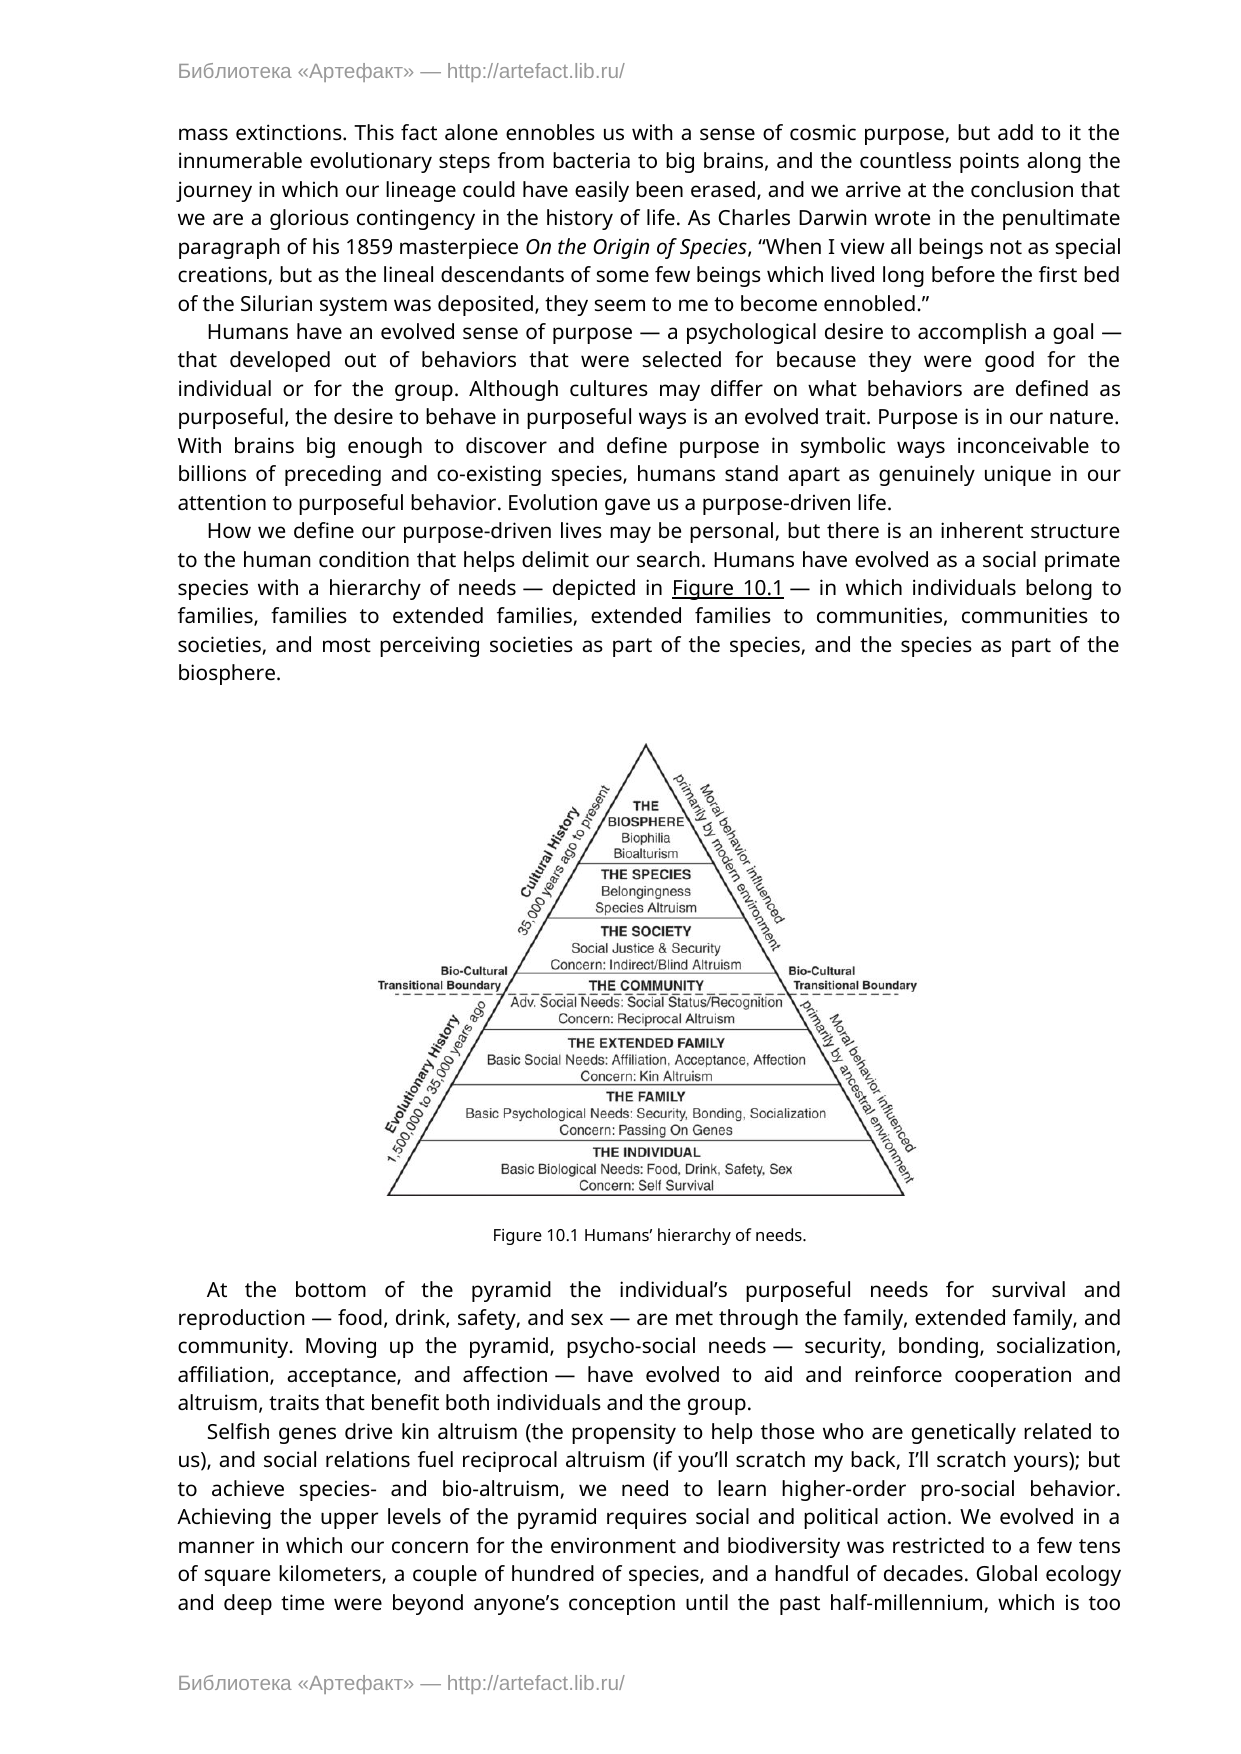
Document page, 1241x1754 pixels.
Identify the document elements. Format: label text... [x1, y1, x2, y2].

text How we define our purpose-driven lives may be personal, but there is an inherent structure to the human condition that helps delimit our search. Humans have evolved as a social primate species with a hierarchy of needs — depicted in Figure 10.1 — in which individuals belong to families, families to extended families, extended families to communities, communities to societies, and most perceiving societies as part of the species, and the species as part of the biosphere. [177, 516, 1122, 687]
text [177, 1417, 1122, 1616]
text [177, 118, 1122, 317]
text At the bottom of the pyramid the individual’s purposeful needs for survival and reproduction — food, drink, safety, and sex — are met through the family, extended family, and community. Moving up the pyramid, psycho-social needs — security, bonding, socialization, affiliation, acceptance, and affection — have evolved to aid and reinforce cooperation and altruism, traits that benefit both individuals and the group. [177, 1275, 1122, 1417]
text Figure 10.1 Humans’ hierarchy of needs. [177, 1224, 1122, 1246]
picture [214, 743, 1086, 1196]
text Humans have an evolved sense of purpose — a psychological desire to accomplish a goal — that developed out of behaviors that were selected for because they were good for the individual or for the group. Although cultures may differ on what behaviors are defined as purposeful, the desire to behave in purposeful ways is an evolved trait. Purpose is in our nature. With brains big enough to discover and define purpose in symbolic ways inconceivable to billions of preceding and co-existing species, humans stand apart as genuinely unique in our attention to purposeful behavior. Evolution gave us a purpose-driven life. [177, 317, 1122, 516]
